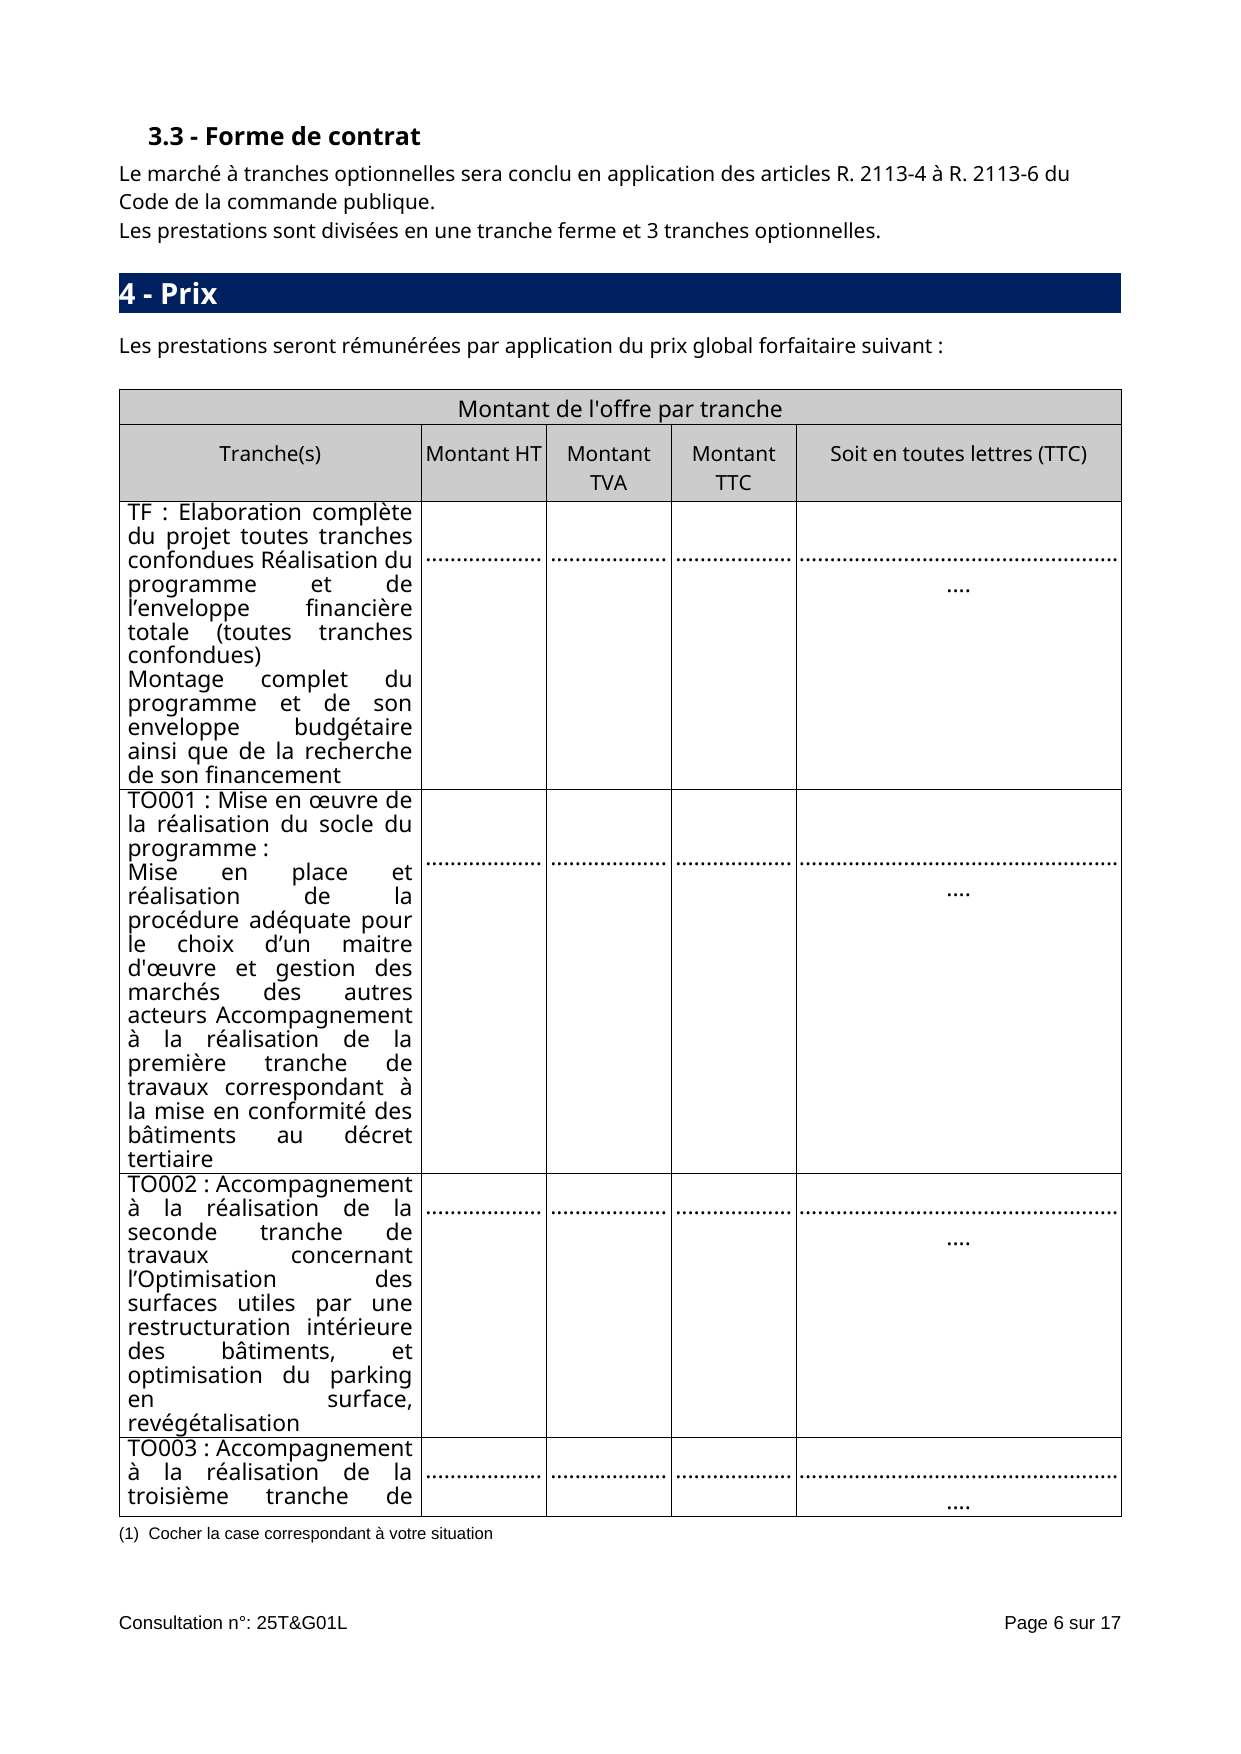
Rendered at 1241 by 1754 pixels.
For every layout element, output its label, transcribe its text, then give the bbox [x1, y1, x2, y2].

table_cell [120, 1438, 421, 1516]
text Les prestations sont divisées en une tranche ferme et 3 tranches optionnelles. [119, 216, 1121, 244]
table_cell TO001 : Mise en œuvre de la réalisation du socle du programme : Mise en place et réalisation de la procédure adéquate pour le choix d’un maitre d'œuvre et gestion des marchés des autres acteurs Accompagnement à la réalisation de la première tranche de travaux correspondant à la mise en conformité des bâtiments au décret tertiaire [120, 790, 421, 1172]
table_cell ................... [672, 1174, 796, 1436]
table_cell ................... [547, 1174, 671, 1436]
table_cell ................... [547, 1438, 671, 1516]
table_cell ................... [422, 1174, 546, 1436]
table_cell TF : Elaboration complète du projet toutes tranches confondues Réalisation du programme et de l’enveloppe financière totale (toutes tranches confondues) Montage complet du programme et de son enveloppe budgétaire ainsi que de la recherche de son financement [120, 502, 421, 788]
subtitle 4 - Prix [119, 273, 1121, 313]
text Le marché à tranches optionnelles sera conclu en application des articles R. 2113-4 à R. 2113-6 du Code de la commande publique. [119, 159, 1121, 216]
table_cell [797, 1438, 1121, 1516]
table_cell Montant TTC [672, 425, 796, 501]
table_cell ................... [422, 790, 546, 1172]
table_cell ........................................................ [797, 502, 1121, 788]
table_cell Montant TVA [547, 425, 671, 501]
table_cell ................... [422, 1438, 546, 1516]
table_cell ................... [672, 1438, 796, 1516]
table_cell Soit en toutes lettres (TTC) [797, 425, 1121, 501]
table_cell ................... [672, 502, 796, 788]
table_cell ........................................................ [797, 1174, 1121, 1436]
table_cell TO002 : Accompagnement à la réalisation de la seconde tranche de travaux concernant l’Optimisation des surfaces utiles par une restructuration intérieure des bâtiments, et optimisation du parking en surface, revégétalisation [120, 1174, 421, 1436]
table_cell ................... [547, 790, 671, 1172]
table_cell Montant HT [422, 425, 546, 501]
table_cell ................... [672, 790, 796, 1172]
table_header Montant de l'offre par tranche [120, 390, 1121, 424]
table_cell ........................................................ [797, 790, 1121, 1172]
table_cell ................... [422, 502, 546, 788]
table_cell ................... [547, 502, 671, 788]
table_cell Tranche(s) [120, 425, 421, 501]
subtitle 3.3 - Forme de contrat [148, 119, 1121, 153]
text Les prestations seront rémunérées par application du prix global forfaitaire suivant : [119, 332, 1121, 360]
